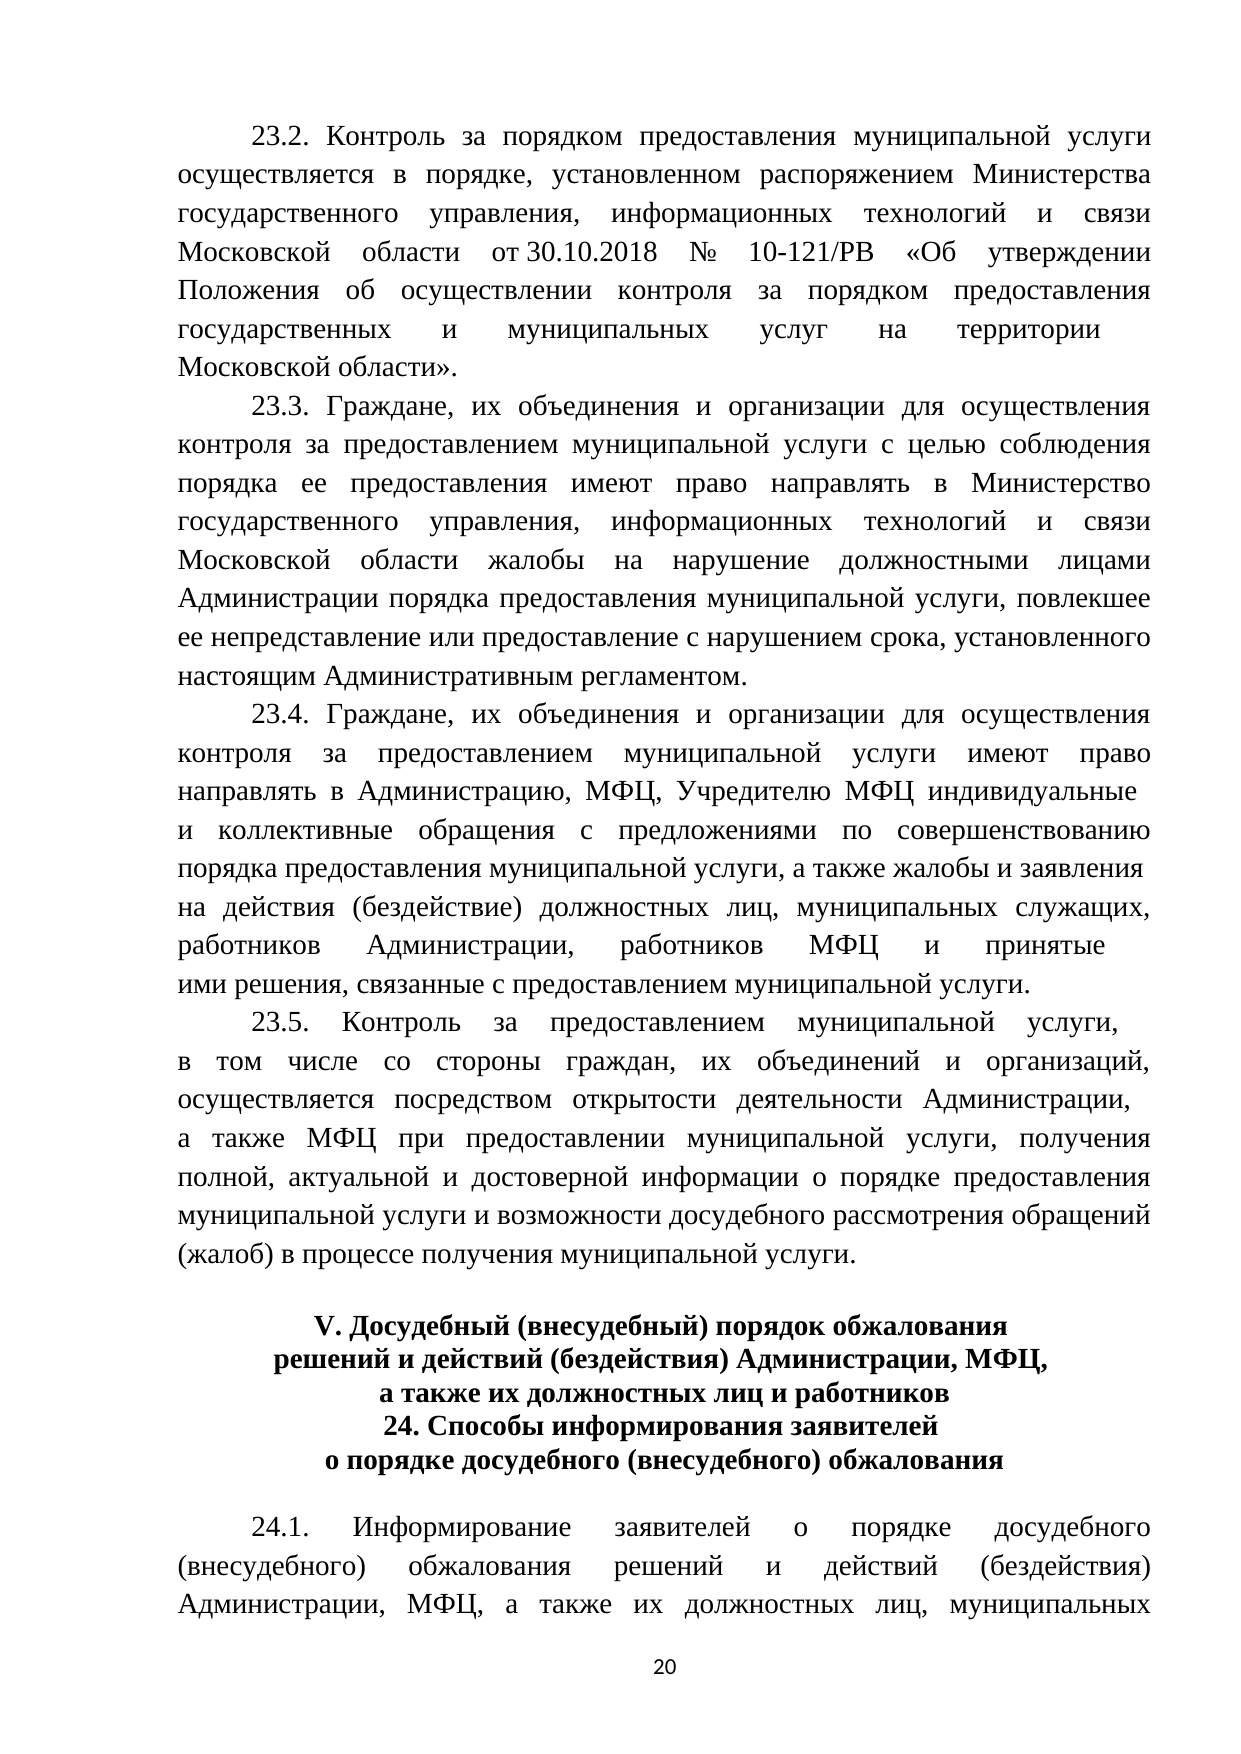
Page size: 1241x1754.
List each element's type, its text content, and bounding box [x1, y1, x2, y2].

subtitle 24. Способы информирования заявителей о порядке досудебного (внесудебного) обжалования [177, 1408, 1152, 1476]
text 23.3. Граждане, их объединения и организации для осуществления контроля за предоставлением муниципальной услуги с целью соблюдения порядка ее предоставления имеют право направлять в Министерство государственного управления, информационных технологий и связи Московской области жалобы на нарушение должностными лицами Администрации порядка предоставления муниципальной услуги, повлекшее ее непредставление или предоставление с нарушением срока, установленного настоящим Административным регламентом. [177, 388, 1152, 691]
list 23.4. Граждане, их объединения и организации для осуществления контроля за предоставлением муниципальной услуги имеют право направлять в Администрацию, МФЦ, Учредителю МФЦ индивидуальные и коллективные обращения с предложениями по совершенствованию порядка предоставления муниципальной услуги, а также жалобы и заявления на действия (бездействие) должностных лиц, муниципальных служащих, работников Администрации, работников МФЦ и принятые ими решения, связанные с предоставлением муниципальной услуги. [177, 696, 1152, 999]
list 23.5. Контроль за предоставлением муниципальной услуги, в том числе со стороны граждан, их объединений и организаций, осуществляется посредством открытости деятельности Администрации, а также МФЦ при предоставлении муниципальной услуги, получения полной, актуальной и достоверной информации о порядке предоставления муниципальной услуги и возможности досудебного рассмотрения обращений (жалоб) в процессе получения муниципальной услуги. [177, 1004, 1152, 1269]
subtitle V. Досудебный (внесудебный) порядок обжалования решений и действий (бездействия) Администрации, МФЦ, а также их должностных лиц и работников [177, 1308, 1152, 1408]
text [177, 1509, 1152, 1620]
text 23.2. Контроль за порядком предоставления муниципальной услуги осуществляется в порядке, установленном распоряжением Министерства государственного управления, информационных технологий и связи Московской области от 30.10.2018 № 10-121/РВ «Об утверждении Положения об осуществлении контроля за порядком предоставления государственных и муниципальных услуг на территории Московской области». [177, 118, 1152, 383]
